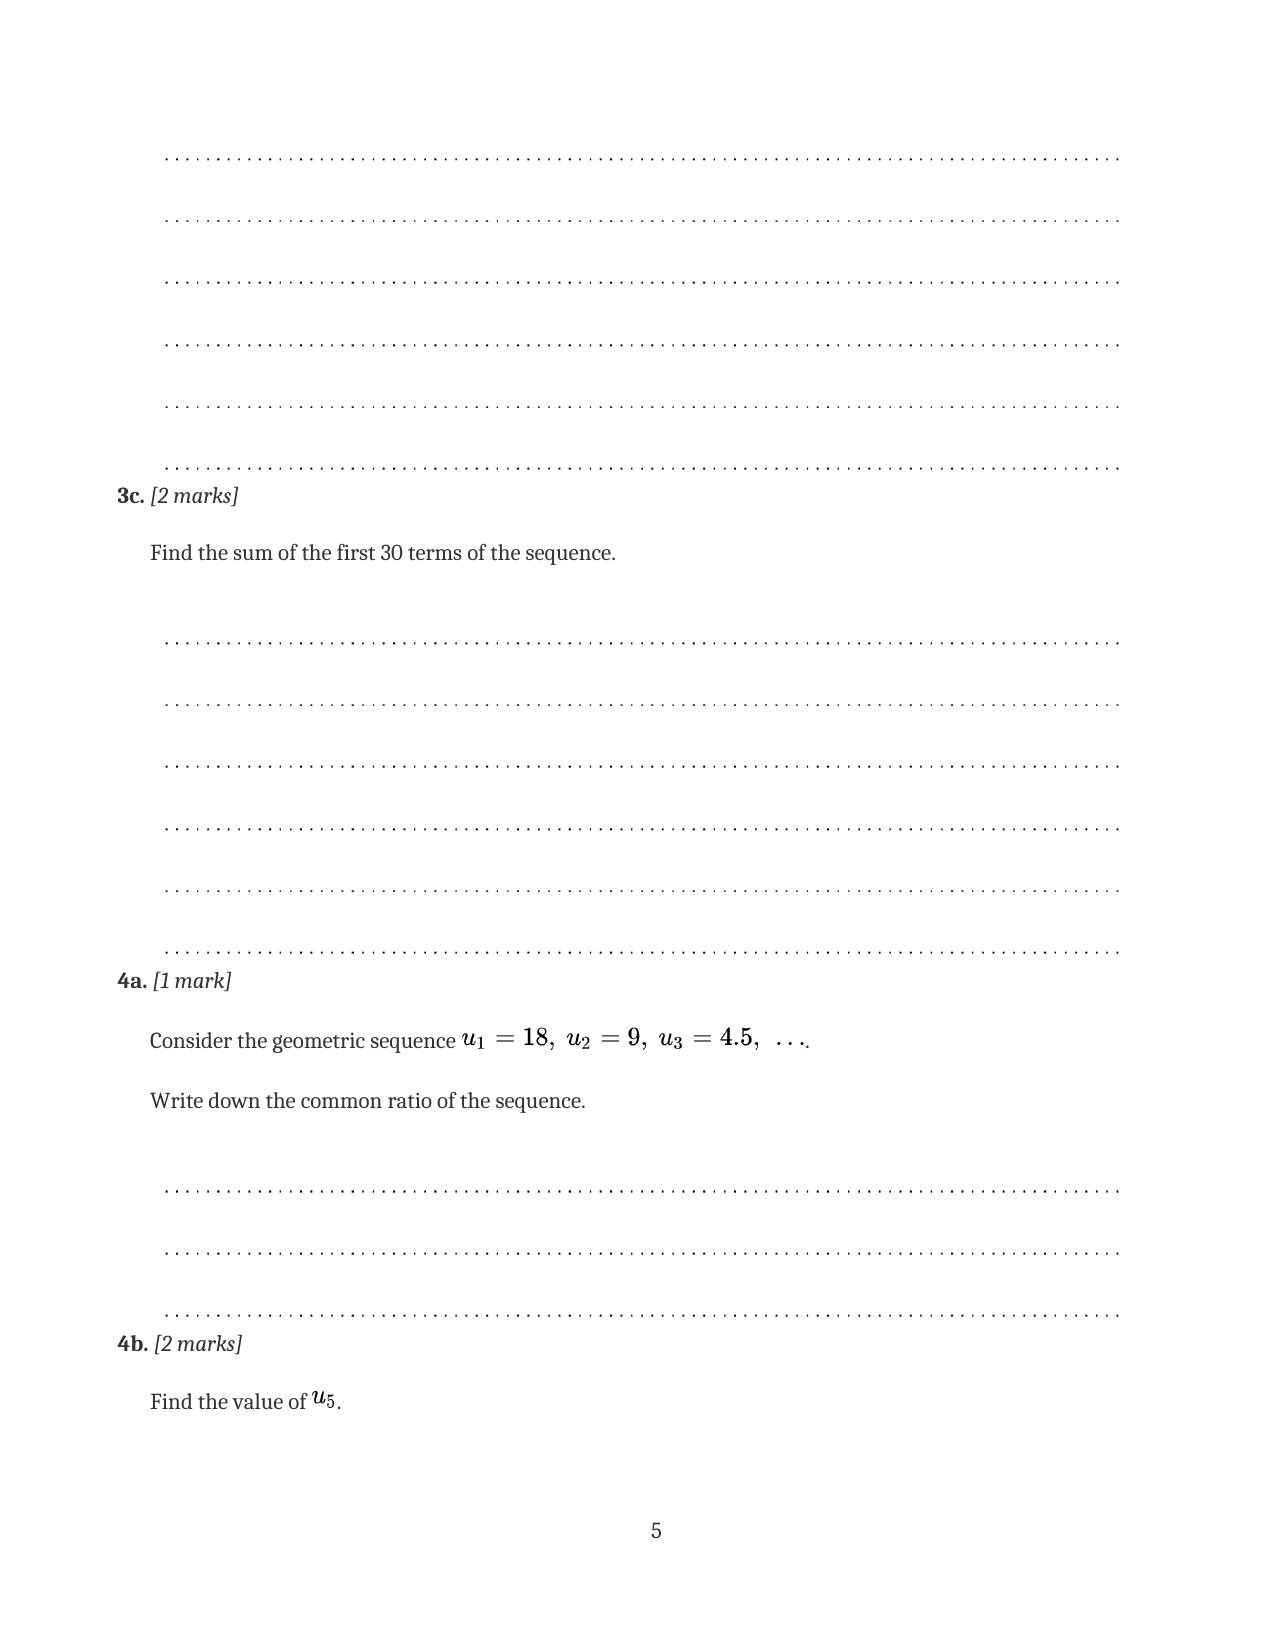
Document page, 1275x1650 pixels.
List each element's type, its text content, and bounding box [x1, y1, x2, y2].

picture [150, 597, 1142, 968]
text 4b. [2 marks] [112, 1330, 1162, 1357]
picture [150, 1145, 1142, 1331]
text Write down the common ratio of the sequence. [150, 1088, 1162, 1114]
picture [461, 1024, 805, 1052]
text Find the sum of the first 30 terms of the sequence. [150, 540, 1162, 567]
text Find the value of . [150, 1387, 1162, 1416]
text 3c. [2 marks] [112, 483, 1162, 510]
picture [150, 112, 1142, 484]
picture [311, 1387, 337, 1411]
text 4a. [1 mark] [112, 968, 1162, 994]
